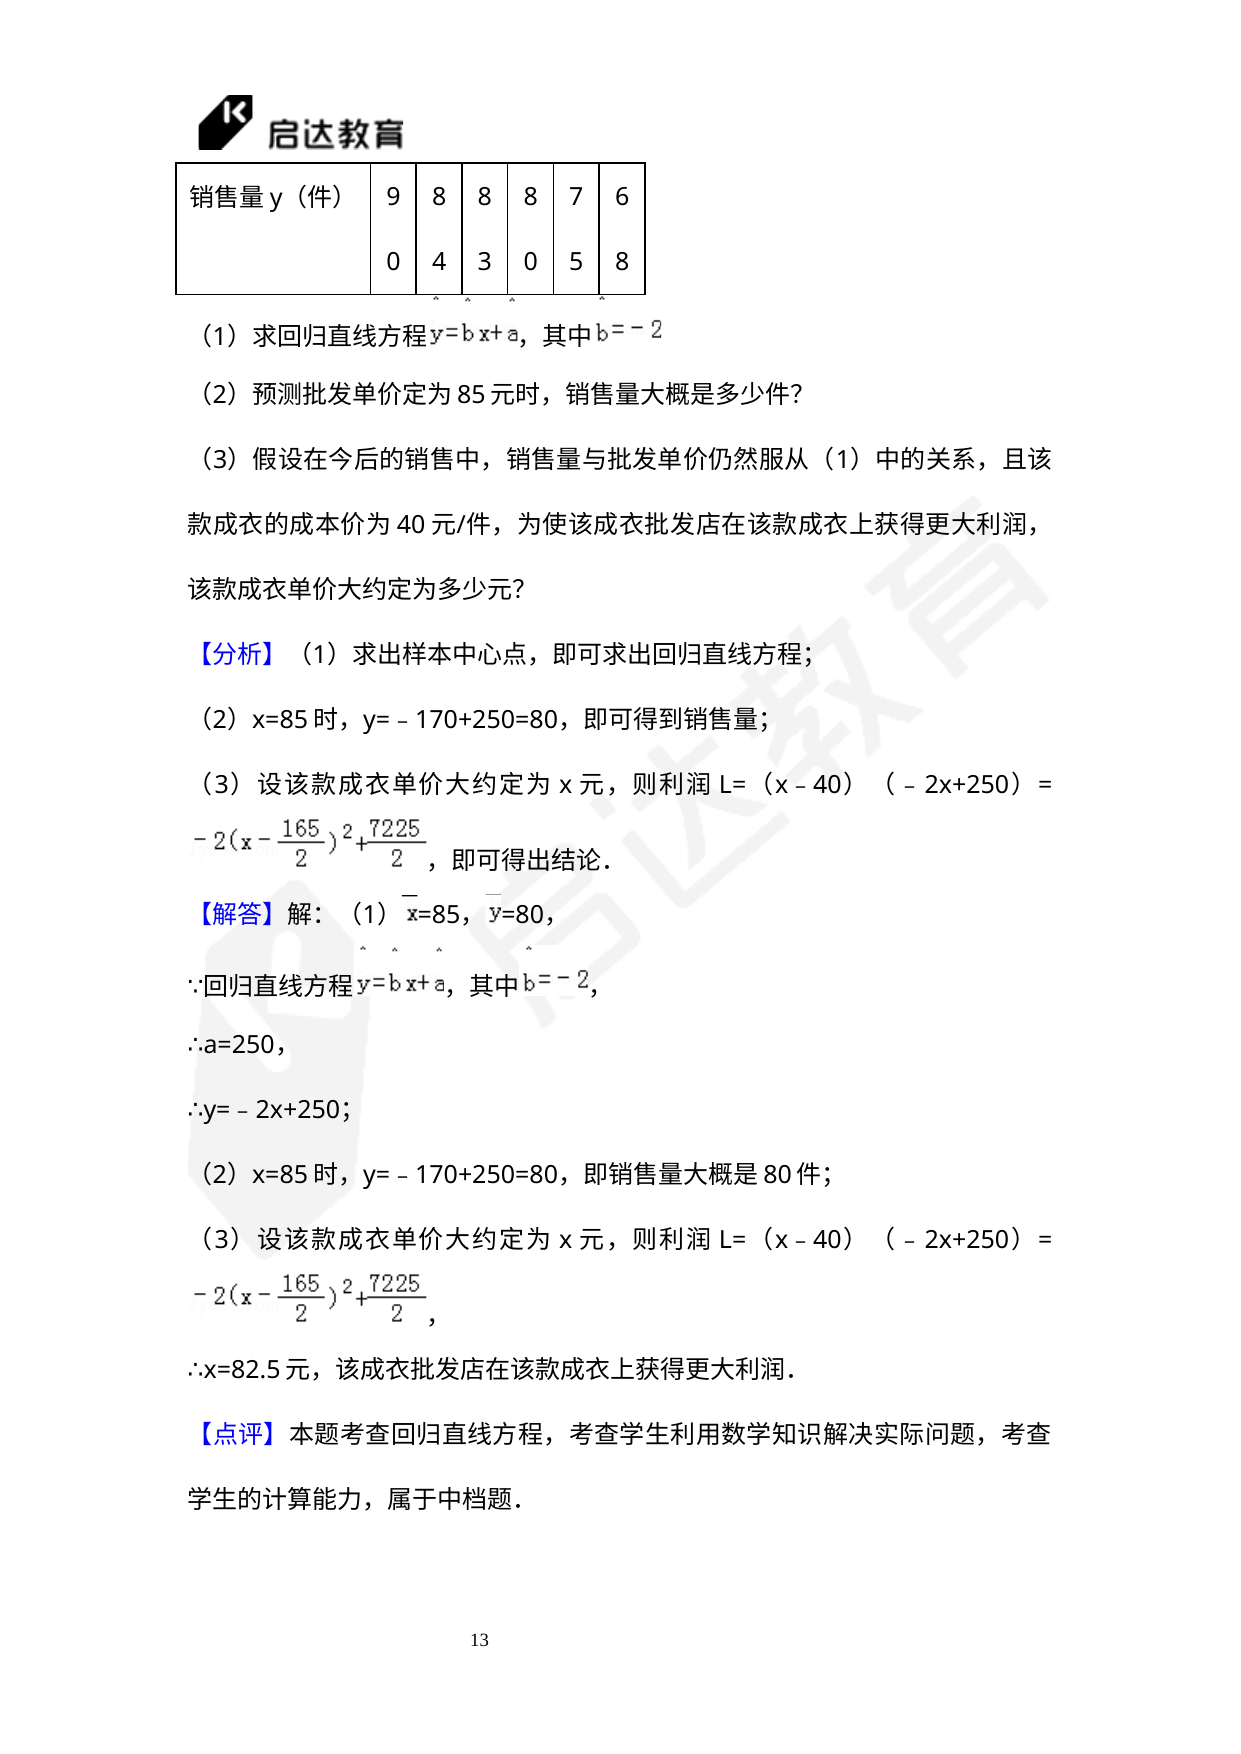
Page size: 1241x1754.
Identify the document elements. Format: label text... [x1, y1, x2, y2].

text ∴y=﹣2x+250； [187, 1075, 1053, 1140]
text （3）设该款成衣单价大约定为x元，则利润L=（x﹣40）（﹣2x+250）=， [187, 1205, 1053, 1335]
table_cell 68 [600, 164, 644, 293]
picture [187, 815, 427, 870]
table_cell 83 [463, 164, 507, 293]
text 【分析】（1）求出样本中心点，即可求出回归直线方程； [187, 620, 1053, 685]
text ∵回归直线方程，其中， [187, 945, 1053, 1010]
table_cell 销售量y（件） [177, 164, 370, 293]
table_cell 84 [417, 164, 461, 293]
picture [198, 95, 404, 150]
text ∴x=82.5元，该成衣批发店在该款成衣上获得更大利润． [187, 1335, 1053, 1400]
table_cell 90 [371, 164, 415, 293]
picture [187, 1270, 427, 1325]
picture [353, 945, 444, 996]
picture [485, 894, 501, 924]
text （2）预测批发单价定为85元时，销售量大概是多少件？ [187, 360, 1053, 425]
text （2）x=85时，y=﹣170+250=80，即可得到销售量； [187, 685, 1053, 750]
text ∴a=250， [187, 1010, 1053, 1075]
table_cell 75 [554, 164, 598, 293]
text （1）求回归直线方程，其中 [187, 295, 1053, 360]
text （3）设该款成衣单价大约定为x元，则利润L=（x﹣40）（﹣2x+250）=，即可得出结论． [187, 750, 1053, 880]
text 【解答】解：（1）=85，=80， [187, 880, 1053, 945]
picture [592, 295, 662, 346]
text （3）假设在今后的销售中，销售量与批发单价仍然服从（1）中的关系，且该款成衣的成本价为40元/件，为使该成衣批发店在该款成衣上获得更大利润，该款成衣单价大约定为多少元？ [187, 425, 1053, 620]
text （2）x=85时，y=﹣170+250=80，即销售量大概是80件； [187, 1140, 1053, 1205]
picture [426, 295, 518, 346]
text 【点评】本题考查回归直线方程，考查学生利用数学知识解决实际问题，考查学生的计算能力，属于中档题． [187, 1400, 1053, 1530]
picture [401, 895, 418, 924]
table_cell 80 [508, 164, 553, 293]
picture [519, 945, 588, 996]
